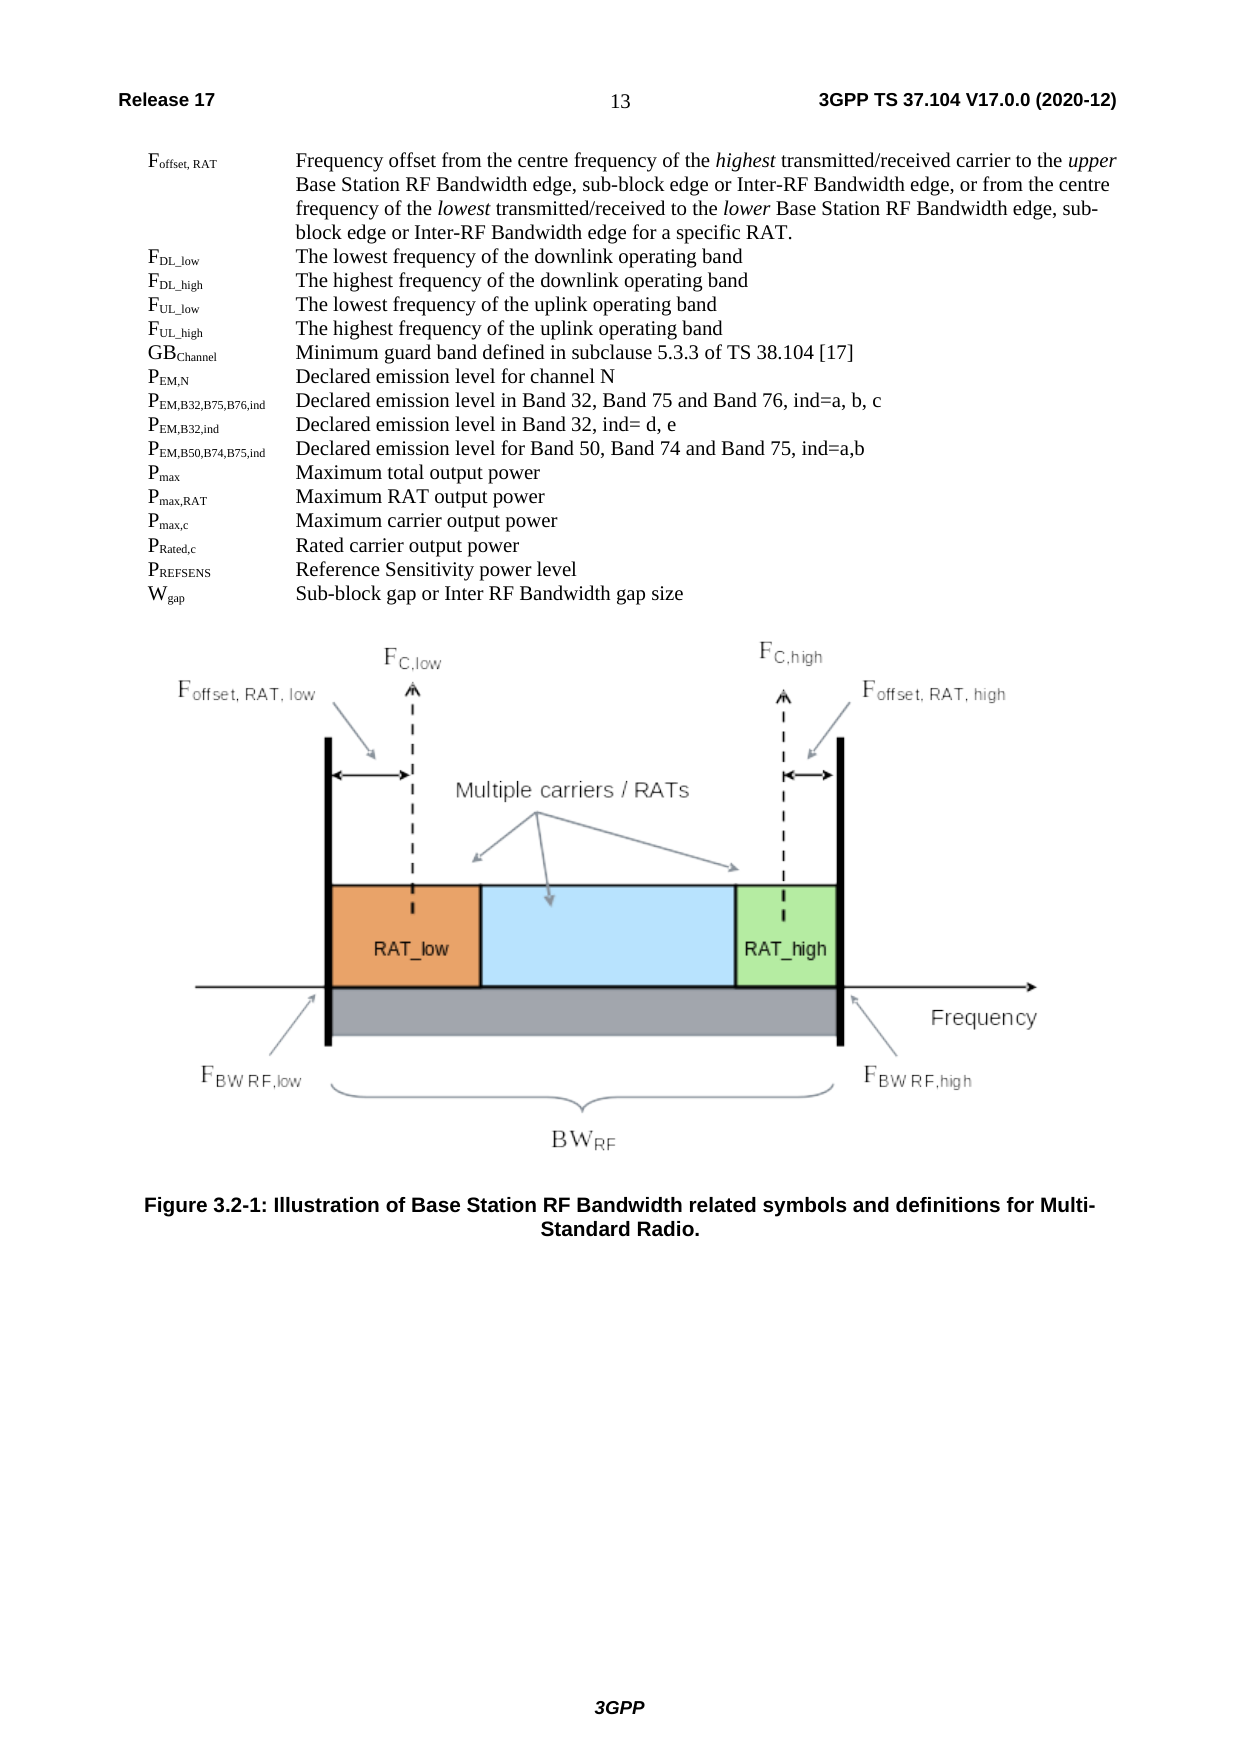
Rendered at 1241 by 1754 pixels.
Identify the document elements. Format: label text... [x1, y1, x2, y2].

text FDL_low The lowest frequency of the downlink operating band [148, 244, 1122, 268]
text PEM,B32,B75,B76,ind Declared emission level in Band 32, Band 75 and Band 76, ind=a, b, c [148, 388, 1122, 412]
text PREFSENS Reference Sensitivity power level [148, 557, 1122, 581]
text Figure 3.2-1: Illustration of Base Station RF Bandwidth related symbols and definitions for Multi-Standard Radio. [118, 1193, 1122, 1241]
text FDL_high The highest frequency of the downlink operating band [148, 268, 1122, 292]
text Pmax,RAT Maximum RAT output power [148, 484, 1122, 508]
text Pmax,c Maximum carrier output power [148, 508, 1122, 532]
text PRated,c Rated carrier output power [148, 532, 1122, 557]
text Foffset, RAT Frequency offset from the centre frequency of the highest transmitted/received carrier to the upper Base Station RF Bandwidth edge, sub-block edge or Inter-RF Bandwidth edge, or from the centre frequency of the lowest transmitted/received to the lower Base Station RF Bandwidth edge, sub-block edge or Inter-RF Bandwidth edge for a specific RAT. [148, 147, 1122, 244]
text Pmax Maximum total output power [148, 460, 1122, 484]
text Wgap Sub-block gap or Inter RF Bandwidth gap size [148, 581, 1122, 605]
text FUL_low The lowest frequency of the uplink operating band [148, 292, 1122, 316]
text FUL_high The highest frequency of the uplink operating band [148, 316, 1122, 340]
text GBChannel Minimum guard band defined in subclause 5.3.3 of TS 38.104 [17] [148, 340, 1122, 364]
text PEM,B32,ind Declared emission level in Band 32, ind= d, e [148, 412, 1122, 436]
text PEM,N Declared emission level for channel N [148, 364, 1122, 388]
text PEM,B50,B74,B75,ind Declared emission level for Band 50, Band 74 and Band 75, ind=a,b [148, 436, 1122, 460]
